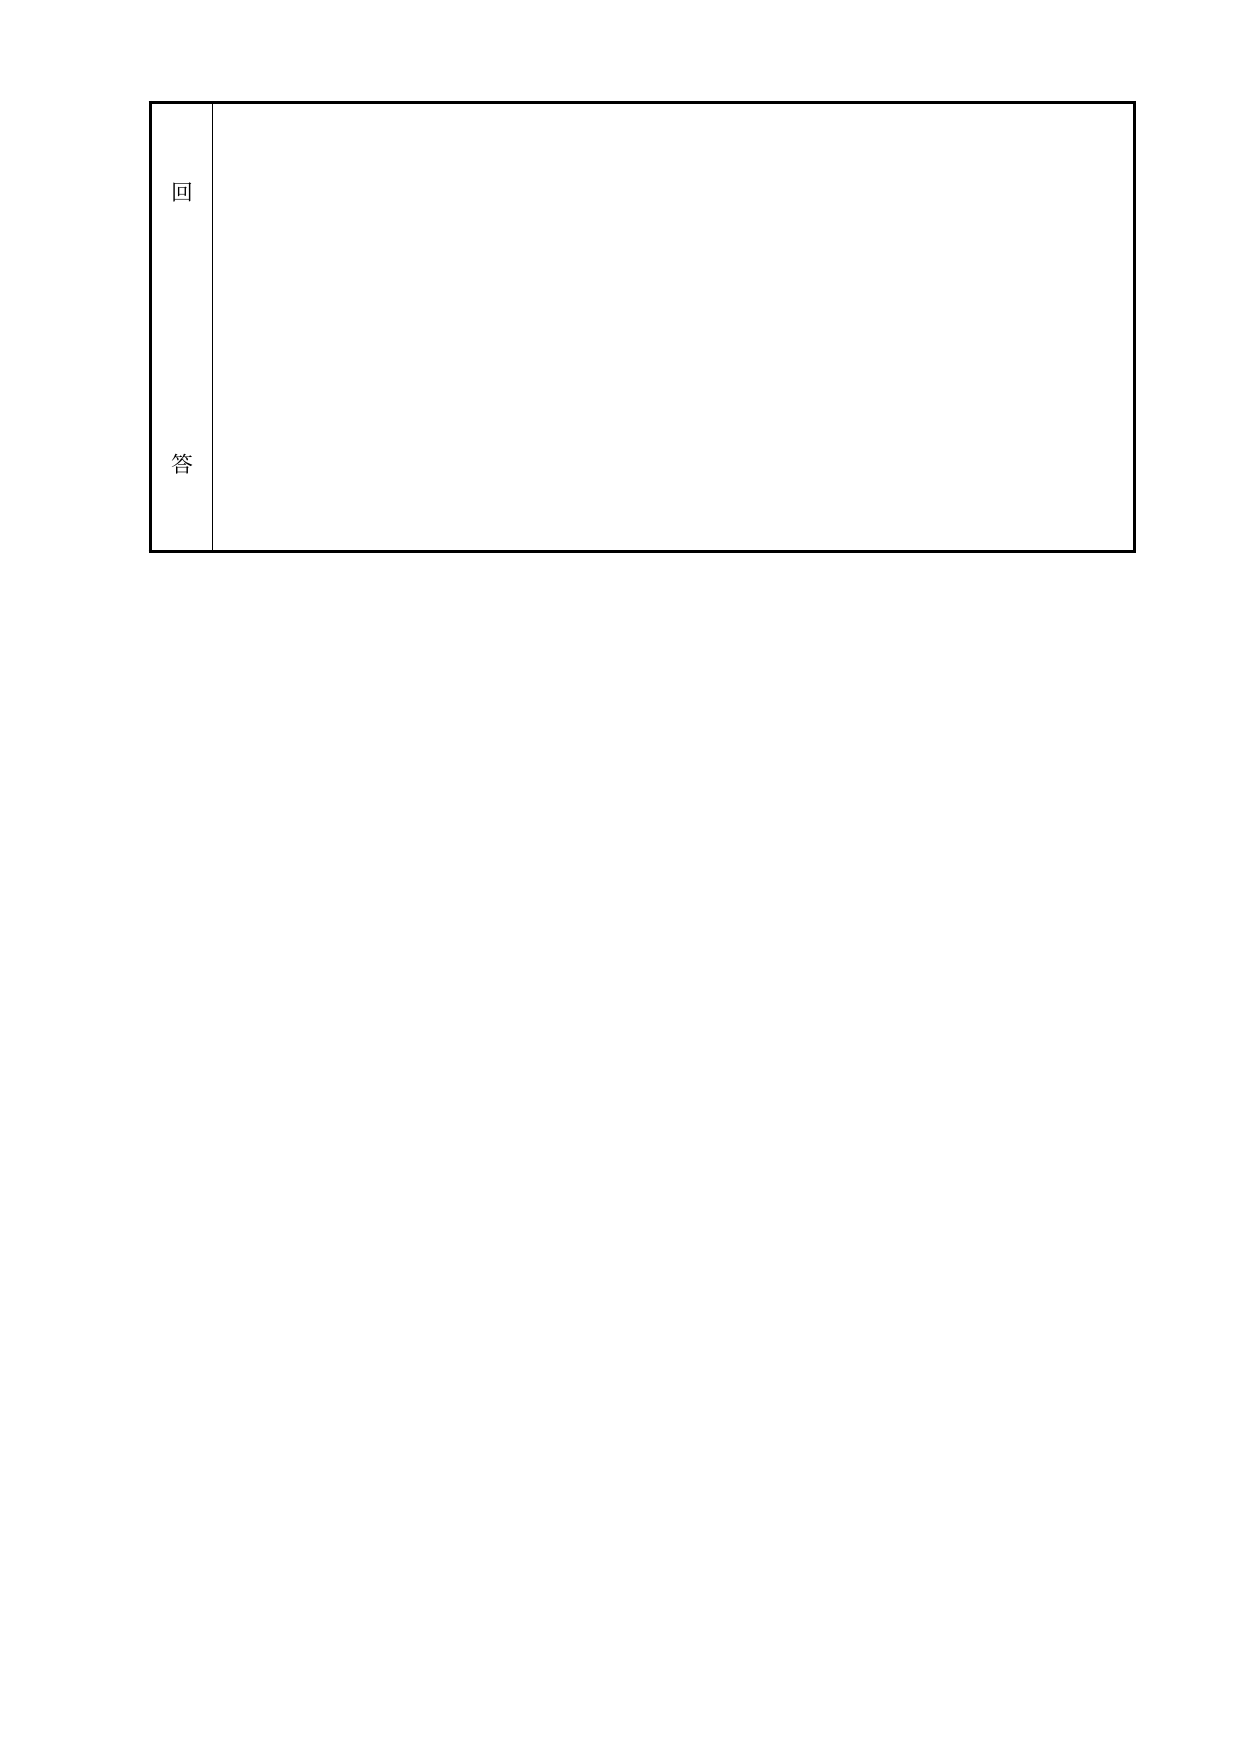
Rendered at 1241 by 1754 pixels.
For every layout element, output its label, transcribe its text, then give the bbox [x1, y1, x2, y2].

table_cell [213, 104, 1133, 550]
table_cell 回 答 [152, 104, 212, 550]
